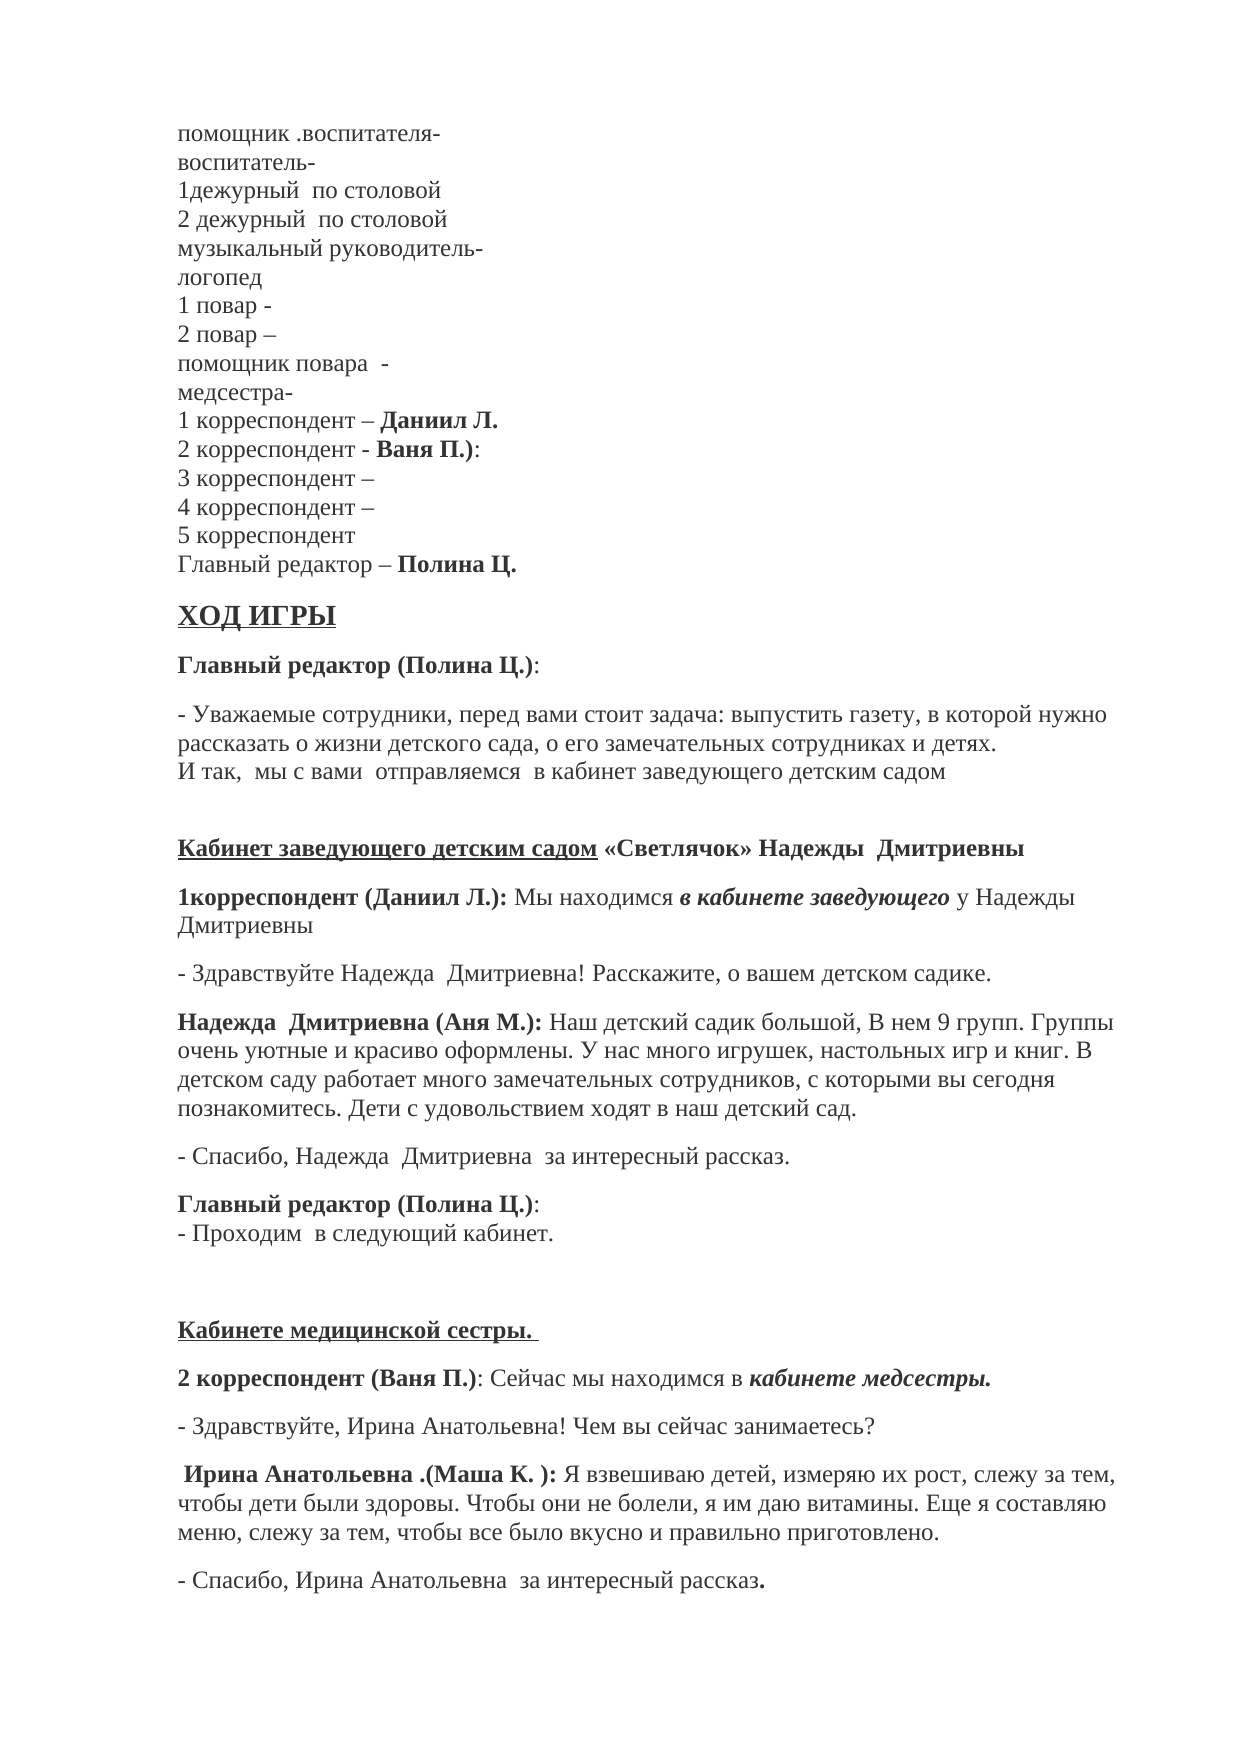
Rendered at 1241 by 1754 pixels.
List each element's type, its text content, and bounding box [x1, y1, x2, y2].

text - Спасибо, Надежда Дмитриевна за интересный рассказ. [177, 1141, 1152, 1170]
text Главный редактор (Полина Ц.): [177, 651, 1152, 679]
text - Здравствуйте Надежда Дмитриевна! Расскажите, о вашем детском садике. [177, 958, 1152, 987]
text 1корреспондент (Даниил Л.): Мы находимся в кабинете заведующего у Надежды Дмитриевны [177, 882, 1152, 939]
text - Уважаемые сотрудники, перед вами стоит задача: выпустить газету, в которой нужно рассказать о жизни детского сада, о его замечательных сотрудниках и детях. И так, мы с вами отправляемся в кабинет заведующего детским садом [177, 699, 1152, 814]
text - Здравствуйте, Ирина Анатольевна! Чем вы сейчас занимаетесь? [177, 1411, 1152, 1440]
text Надежда Дмитриевна (Аня М.): Наш детский садик большой, В нем 9 групп. Группы очень уютные и красиво оформлены. У нас много игрушек, настольных игр и книг. В детском саду работает много замечательных сотрудников, с которыми вы сегодня познакомитесь. Дети с удовольствием ходят в наш детский сад. [177, 1007, 1152, 1122]
text Кабинет заведующего детским садом «Светлячок» Надежды Дмитриевны [177, 833, 1152, 862]
text Ирина Анатольевна .(Маша К. ): Я взвешиваю детей, измеряю их рост, слежу за тем, чтобы дети были здоровы. Чтобы они не болели, я им даю витамины. Еще я составляю меню, слежу за тем, чтобы все было вкусно и правильно приготовлено. [177, 1459, 1152, 1546]
text 2 корреспондент (Ваня П.): Сейчас мы находимся в кабинете медсестры. [177, 1363, 1152, 1392]
text ХОД ИГРЫ [177, 598, 1152, 631]
text Кабинете медицинской сестры. [177, 1315, 1152, 1343]
text - Спасибо, Ирина Анатольевна за интересный рассказ. [177, 1565, 1152, 1594]
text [177, 118, 1152, 578]
text Главный редактор (Полина Ц.): - Проходим в следующий кабинет. [177, 1189, 1152, 1247]
